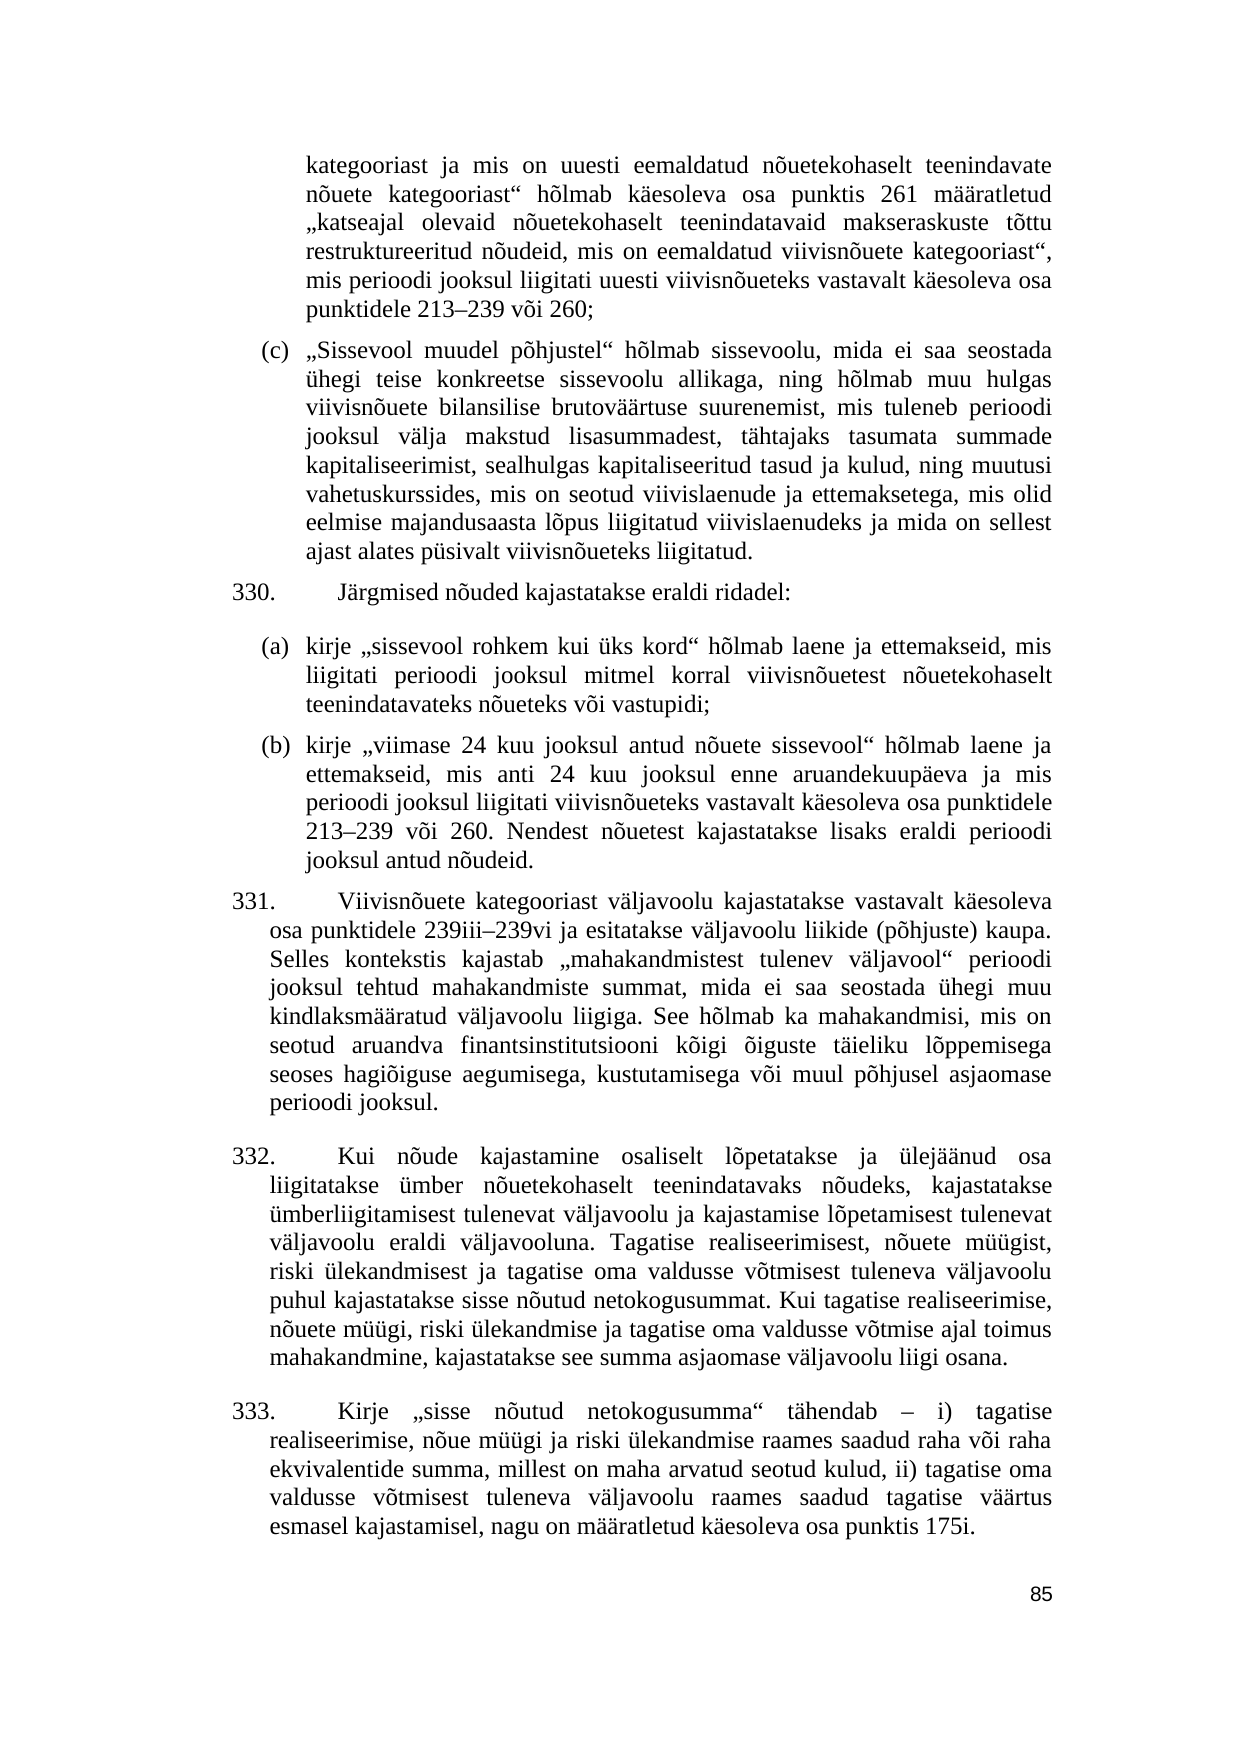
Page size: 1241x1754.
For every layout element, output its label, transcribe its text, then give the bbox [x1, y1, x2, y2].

text Kirje „sisse nõutud netokogusumma“ tähendab – i) tagatise realiseerimise, nõue müügi ja riski ülekandmise raames saadud raha või raha ekvivalentide summa, millest on maha arvatud seotud kulud, ii) tagatise oma valdusse võtmisest tuleneva väljavoolu raames saadud tagatise väärtus esmasel kajastamisel, nagu on määratletud käesoleva osa punktis 175i. [232, 1396, 1053, 1540]
list kirje „sissevool rohkem kui üks kord“ hõlmab laene ja ettemakseid, mis liigitati perioodi jooksul mitmel korral viivisnõuetest nõuetekohaselt teenindatavateks nõueteks või vastupidi; [261, 631, 1053, 717]
list kirje „viimase 24 kuu jooksul antud nõuete sissevool“ hõlmab laene ja ettemakseid, mis anti 24 kuu jooksul enne aruandekuupäeva ja mis perioodi jooksul liigitati viivisnõueteks vastavalt käesoleva osa punktidele 213–239 või 260. Nendest nõuetest kajastatakse lisaks eraldi perioodi jooksul antud nõudeid. [261, 730, 1053, 874]
text Kui nõude kajastamine osaliselt lõpetatakse ja ülejäänud osa liigitatakse ümber nõuetekohaselt teenindatavaks nõudeks, kajastatakse ümberliigitamisest tulenevat väljavoolu ja kajastamise lõpetamisest tulenevat väljavoolu eraldi väljavooluna. Tagatise realiseerimisest, nõuete müügist, riski ülekandmisest ja tagatise oma valdusse võtmisest tuleneva väljavoolu puhul kajastatakse sisse nõutud netokogusummat. Kui tagatise realiseerimise, nõuete müügi, riski ülekandmise ja tagatise oma valdusse võtmise ajal toimus mahakandmine, kajastatakse see summa asjaomase väljavoolu liigi osana. [232, 1141, 1053, 1371]
text Järgmised nõuded kajastatakse eraldi ridadel: [232, 577, 1053, 606]
list „Sissevool muudel põhjustel“ hõlmab sissevoolu, mida ei saa seostada ühegi teise konkreetse sissevoolu allikaga, ning hõlmab muu hulgas viivisnõuete bilansilise brutoväärtuse suurenemist, mis tuleneb perioodi jooksul välja makstud lisasummadest, tähtajaks tasumata summade kapitaliseerimist, sealhulgas kapitaliseeritud tasud ja kulud, ning muutusi vahetuskurssides, mis on seotud viivislaenude ja ettemaksetega, mis olid eelmise majandusaasta lõpus liigitatud viivislaenudeks ja mida on sellest ajast alates püsivalt viivisnõueteks liigitatud. [261, 335, 1053, 565]
text Viivisnõuete kategooriast väljavoolu kajastatakse vastavalt käesoleva osa punktidele 239iii–239vi ja esitatakse väljavoolu liikide (põhjuste) kaupa. Selles kontekstis kajastab „mahakandmistest tulenev väljavool“ perioodi jooksul tehtud mahakandmiste summat, mida ei saa seostada ühegi muu kindlaksmääratud väljavoolu liigiga. See hõlmab ka mahakandmisi, mis on seotud aruandva finantsinstitutsiooni kõigi õiguste täieliku lõppemisega seoses hagiõiguse aegumisega, kustutamisega või muul põhjusel asjaomase perioodi jooksul. [232, 886, 1053, 1116]
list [261, 150, 1053, 322]
